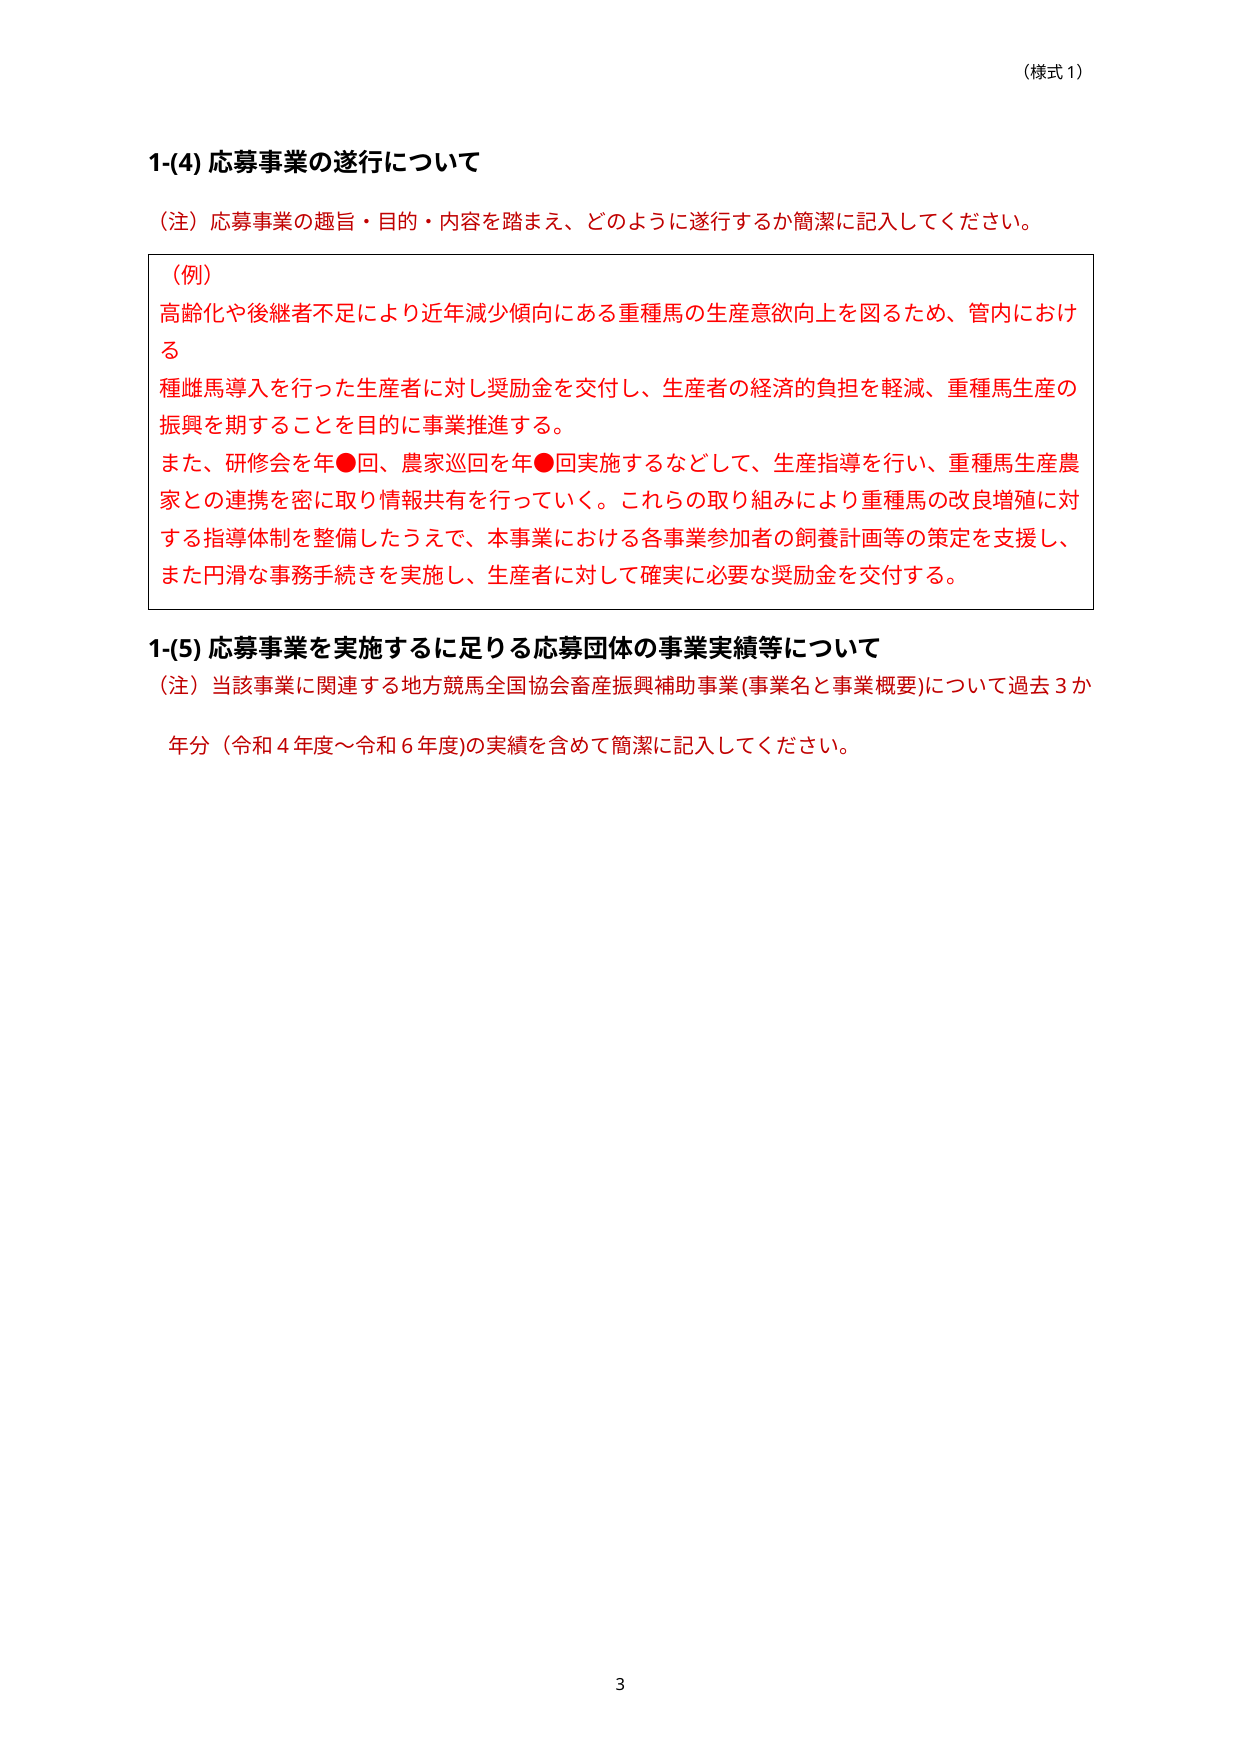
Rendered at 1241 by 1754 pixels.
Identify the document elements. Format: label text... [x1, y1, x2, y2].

table_header （例） 高齢化や後継者不足により近年減少傾向にある重種馬の生産意欲向上を図るため、管内における 種雌馬導入を行った生産者に対し奨励金を交付し、生産者の経済的負担を軽減、重種馬生産の振興を期することを目的に事業推進する。 また、研修会を年●回、農家巡回を年●回実施するなどして、生産指導を行い、重種馬生産農家との連携を密に取り情報共有を行っていく。これらの取り組みにより重種馬の改良増殖に対する指導体制を整備したうえで、本事業における各事業参加者の飼養計画等の策定を支援し、また円滑な事務手続きを実施し、生産者に対して確実に必要な奨励金を交付する。 [149, 255, 1093, 608]
text 1-(5) 応募事業を実施するに足りる応募団体の事業実績等について [148, 628, 1092, 666]
text （注）応募事業の趣旨・目的・内容を踏まえ、どのように遂行するか簡潔に記入してください。 [148, 179, 1092, 254]
text （注）当該事業に関連する地方競馬全国協会畜産振興補助事業(事業名と事業概要)について過去3か年分（令和4年度～令和6年度)の実績を含めて簡潔に記入してください。 [148, 666, 1092, 778]
text 1-(4) 応募事業の遂行について [148, 142, 1092, 179]
